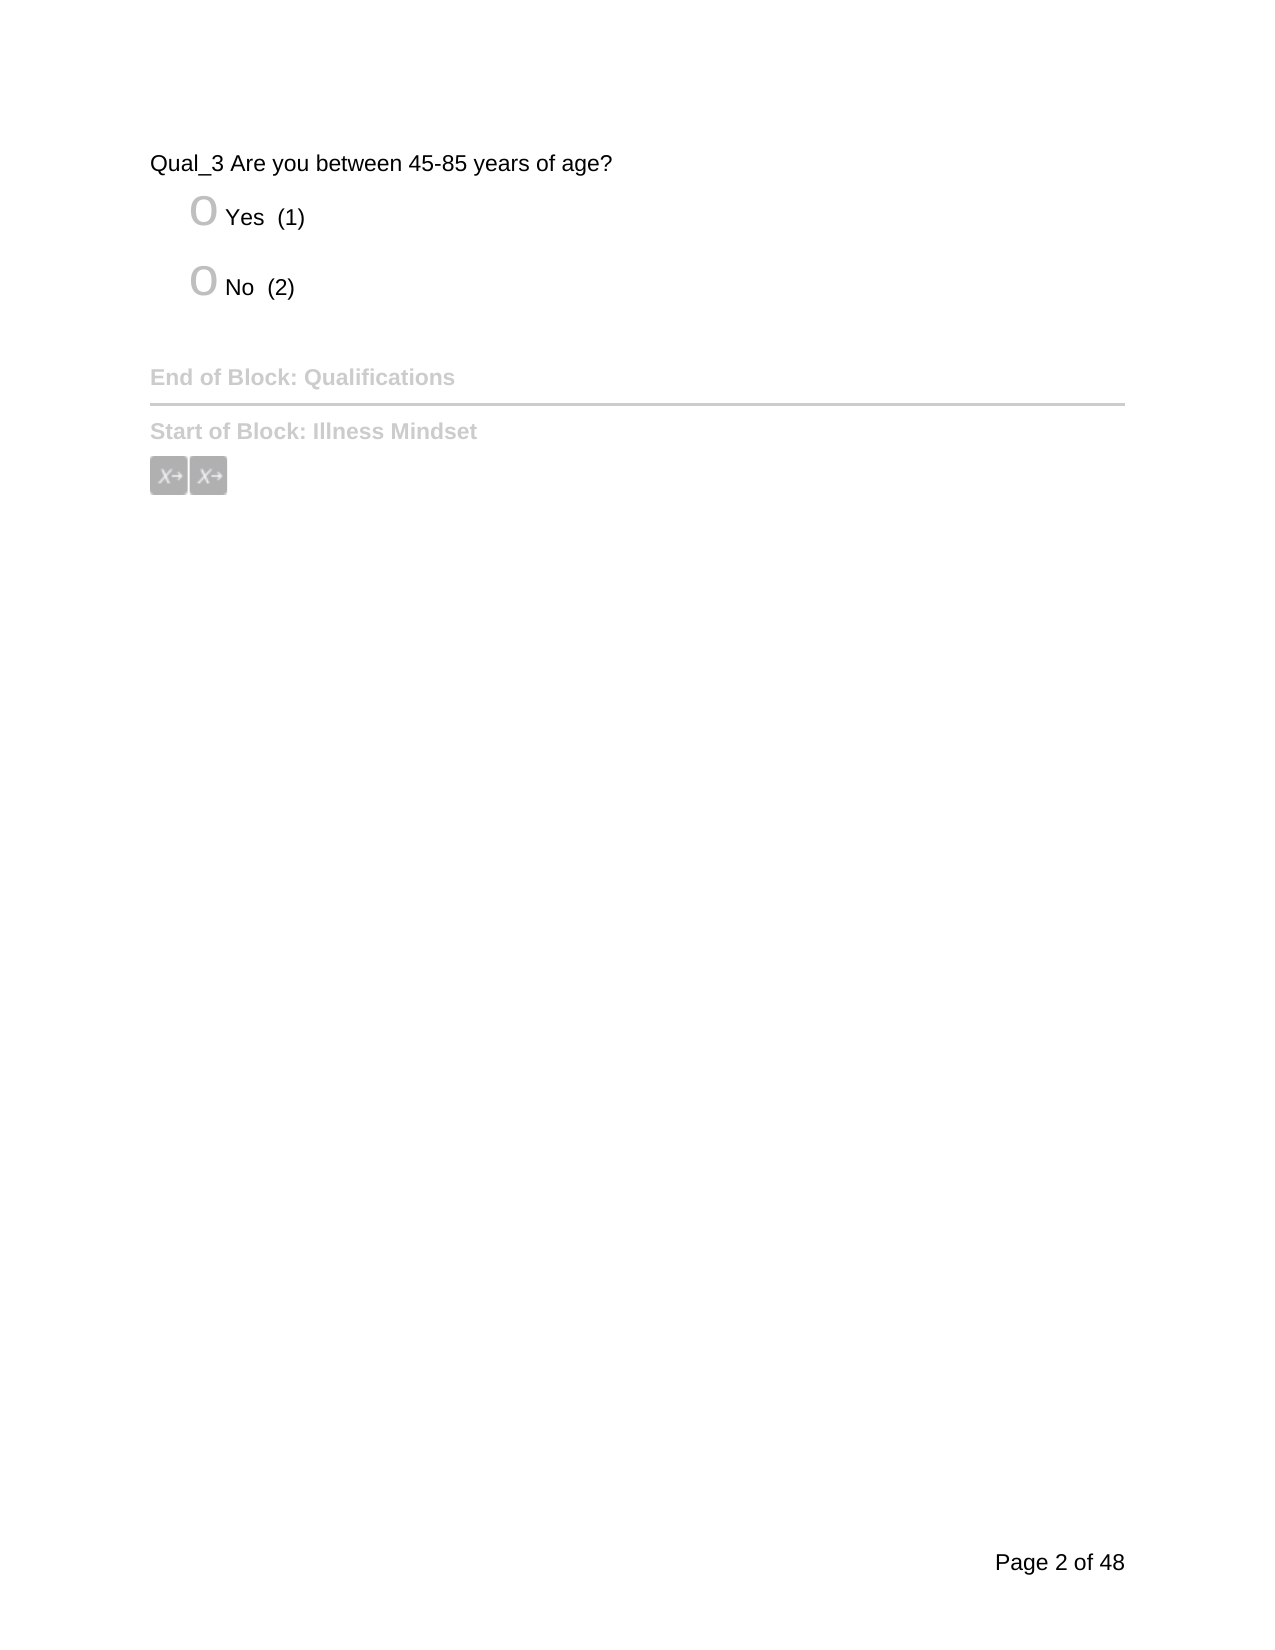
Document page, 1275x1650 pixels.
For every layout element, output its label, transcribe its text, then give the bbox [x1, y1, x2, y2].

list Yes (1) [187, 180, 1125, 242]
text End of Block: Qualifications [150, 364, 1125, 390]
picture [189, 456, 228, 495]
picture [150, 456, 188, 495]
text Qual_3 Are you between 45-85 years of age? [150, 150, 1125, 176]
text Start of Block: Illness Mindset [150, 418, 1125, 444]
list No (2) [187, 251, 1125, 312]
